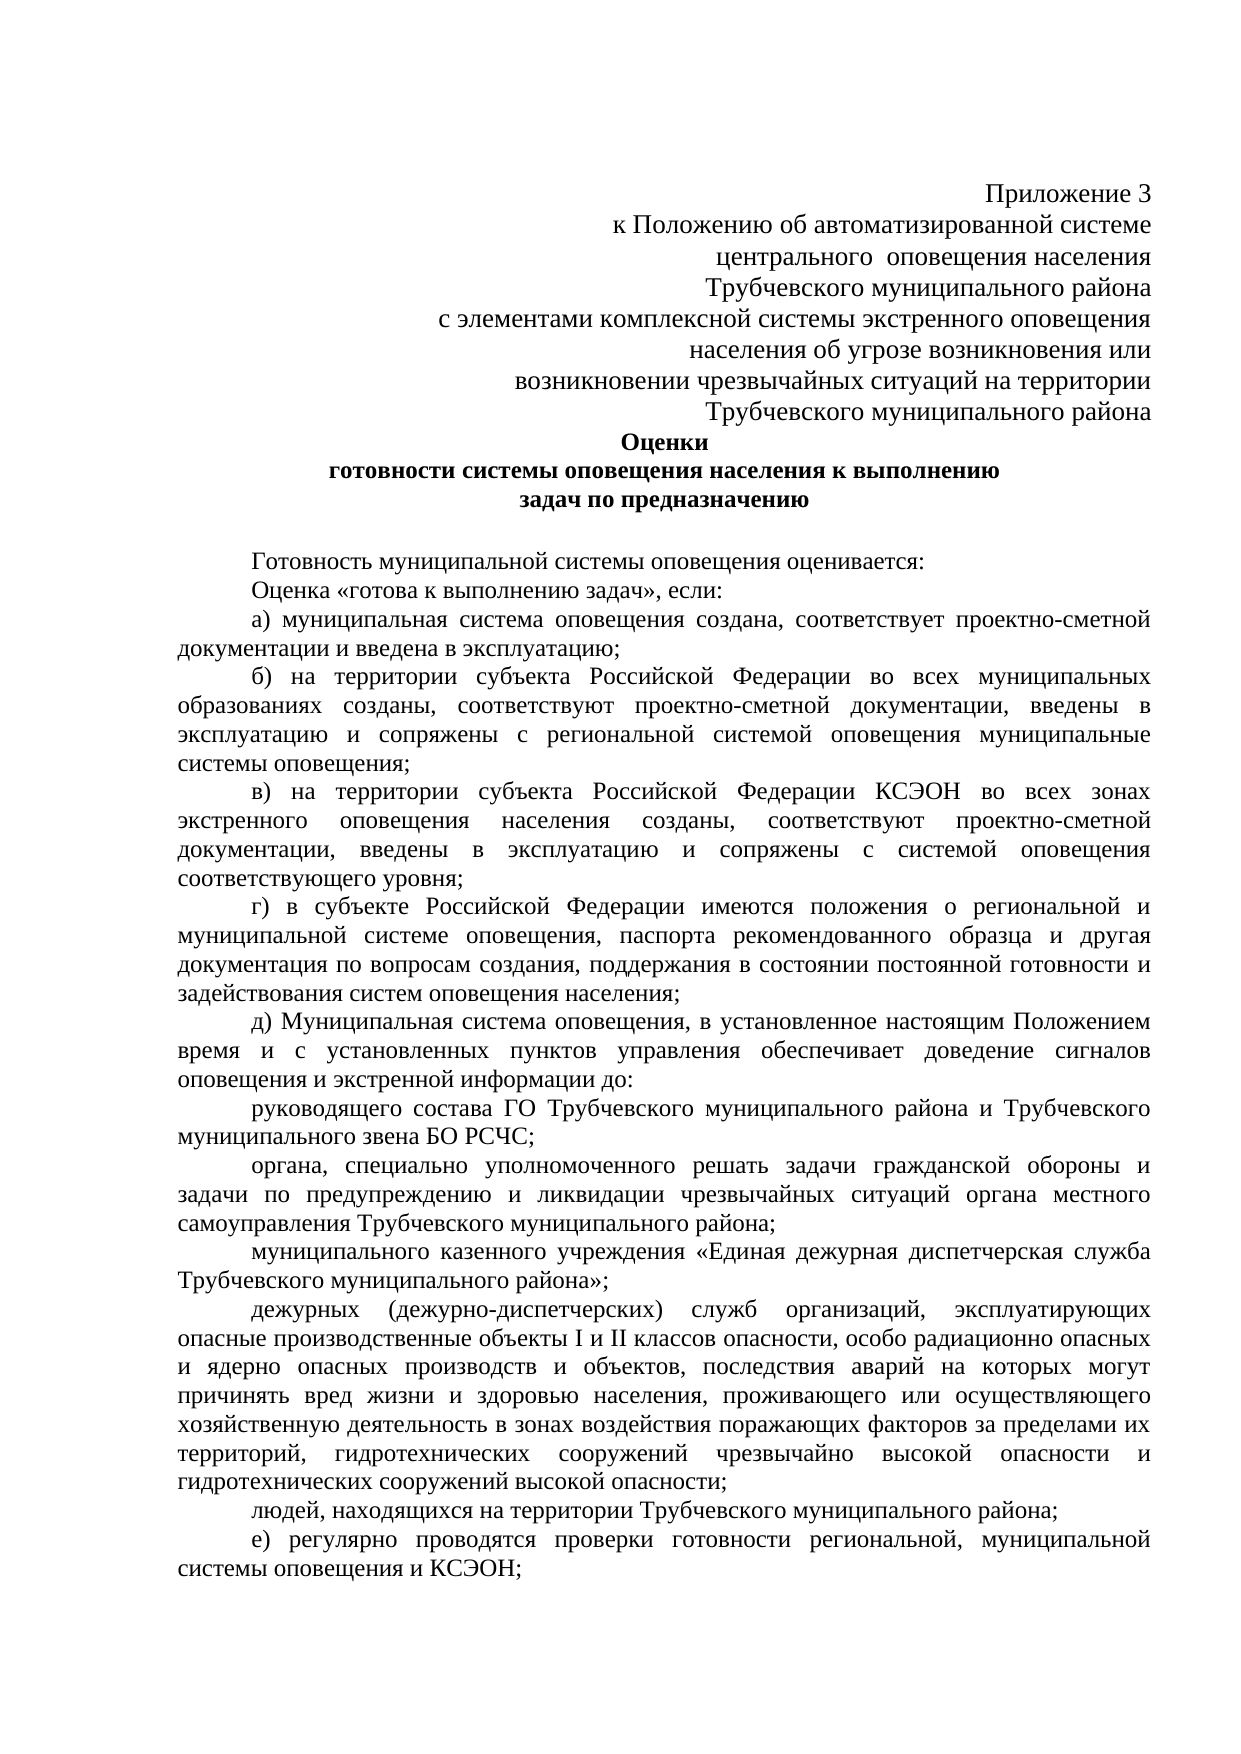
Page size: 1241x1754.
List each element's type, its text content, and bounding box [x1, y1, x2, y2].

title возникновении чрезвычайных ситуаций на территории [177, 364, 1152, 396]
text в) на территории субъекта Российской Федерации КСЭОН во всех зонах экстренного оповещения населения созданы, соответствуют проектно-сметной документации, введены в эксплуатацию и сопряжены с системой оповещения соответствующего уровня; [177, 776, 1152, 891]
text Оценки [177, 427, 1152, 455]
text людей, находящихся на территории Трубчевского муниципального района; [177, 1495, 1152, 1524]
text органа, специально уполномоченного решать задачи гражданской обороны и задачи по предупреждению и ликвидации чрезвычайных ситуаций органа местного самоуправления Трубчевского муниципального района; [177, 1150, 1152, 1236]
text муниципального казенного учреждения «Единая дежурная диспетчерская служба Трубчевского муниципального района»; [177, 1236, 1152, 1294]
text д) Муниципальная система оповещения, в установленное настоящим Положением время и с установленных пунктов управления обеспечивает доведение сигналов оповещения и экстренной информации до: [177, 1006, 1152, 1093]
text а) муниципальная система оповещения создана, соответствует проектно-сметной документации и введена в эксплуатацию; [177, 604, 1152, 661]
text Оценка «готова к выполнению задач», если: [177, 575, 1152, 604]
text дежурных (дежурно-диспетчерских) служб организаций, эксплуатирующих опасные производственные объекты I и II классов опасности, особо радиационно опасных и ядерно опасных производств и объектов, последствия аварий на которых могут причинять вред жизни и здоровью населения, проживающего или осуществляющего хозяйственную деятельность в зонах воздействия поражающих факторов за пределами их территорий, гидротехнических сооружений чрезвычайно высокой опасности и гидротехнических сооружений высокой опасности; [177, 1294, 1152, 1495]
title населения об угрозе возникновения или [177, 333, 1152, 364]
title с элементами комплексной системы экстренного оповещения [177, 302, 1152, 333]
title Трубчевского муниципального района [177, 271, 1152, 302]
title центрального оповещения населения [177, 240, 1152, 271]
text г) в субъекте Российской Федерации имеются положения о региональной и муниципальной системе оповещения, паспорта рекомендованного образца и другая документация по вопросам создания, поддержания в состоянии постоянной готовности и задействования систем оповещения населения; [177, 891, 1152, 1006]
text б) на территории субъекта Российской Федерации во всех муниципальных образованиях созданы, соответствуют проектно-сметной документации, введены в эксплуатацию и сопряжены с региональной системой оповещения муниципальные системы оповещения; [177, 661, 1152, 776]
title к Положению об автоматизированной системе [177, 209, 1152, 240]
text Приложение 3 [177, 177, 1152, 209]
text готовности системы оповещения населения к выполнению [177, 455, 1152, 484]
text задач по предназначению [177, 484, 1152, 513]
list Трубчевского муниципального района [251, 396, 1152, 427]
text руководящего состава ГО Трубчевского муниципального района и Трубчевского муниципального звена БО РСЧС; [177, 1093, 1152, 1150]
text Готовность муниципальной системы оповещения оценивается: [177, 546, 1152, 575]
text е) регулярно проводятся проверки готовности региональной, муниципальной системы оповещения и КСЭОН; [177, 1524, 1152, 1581]
